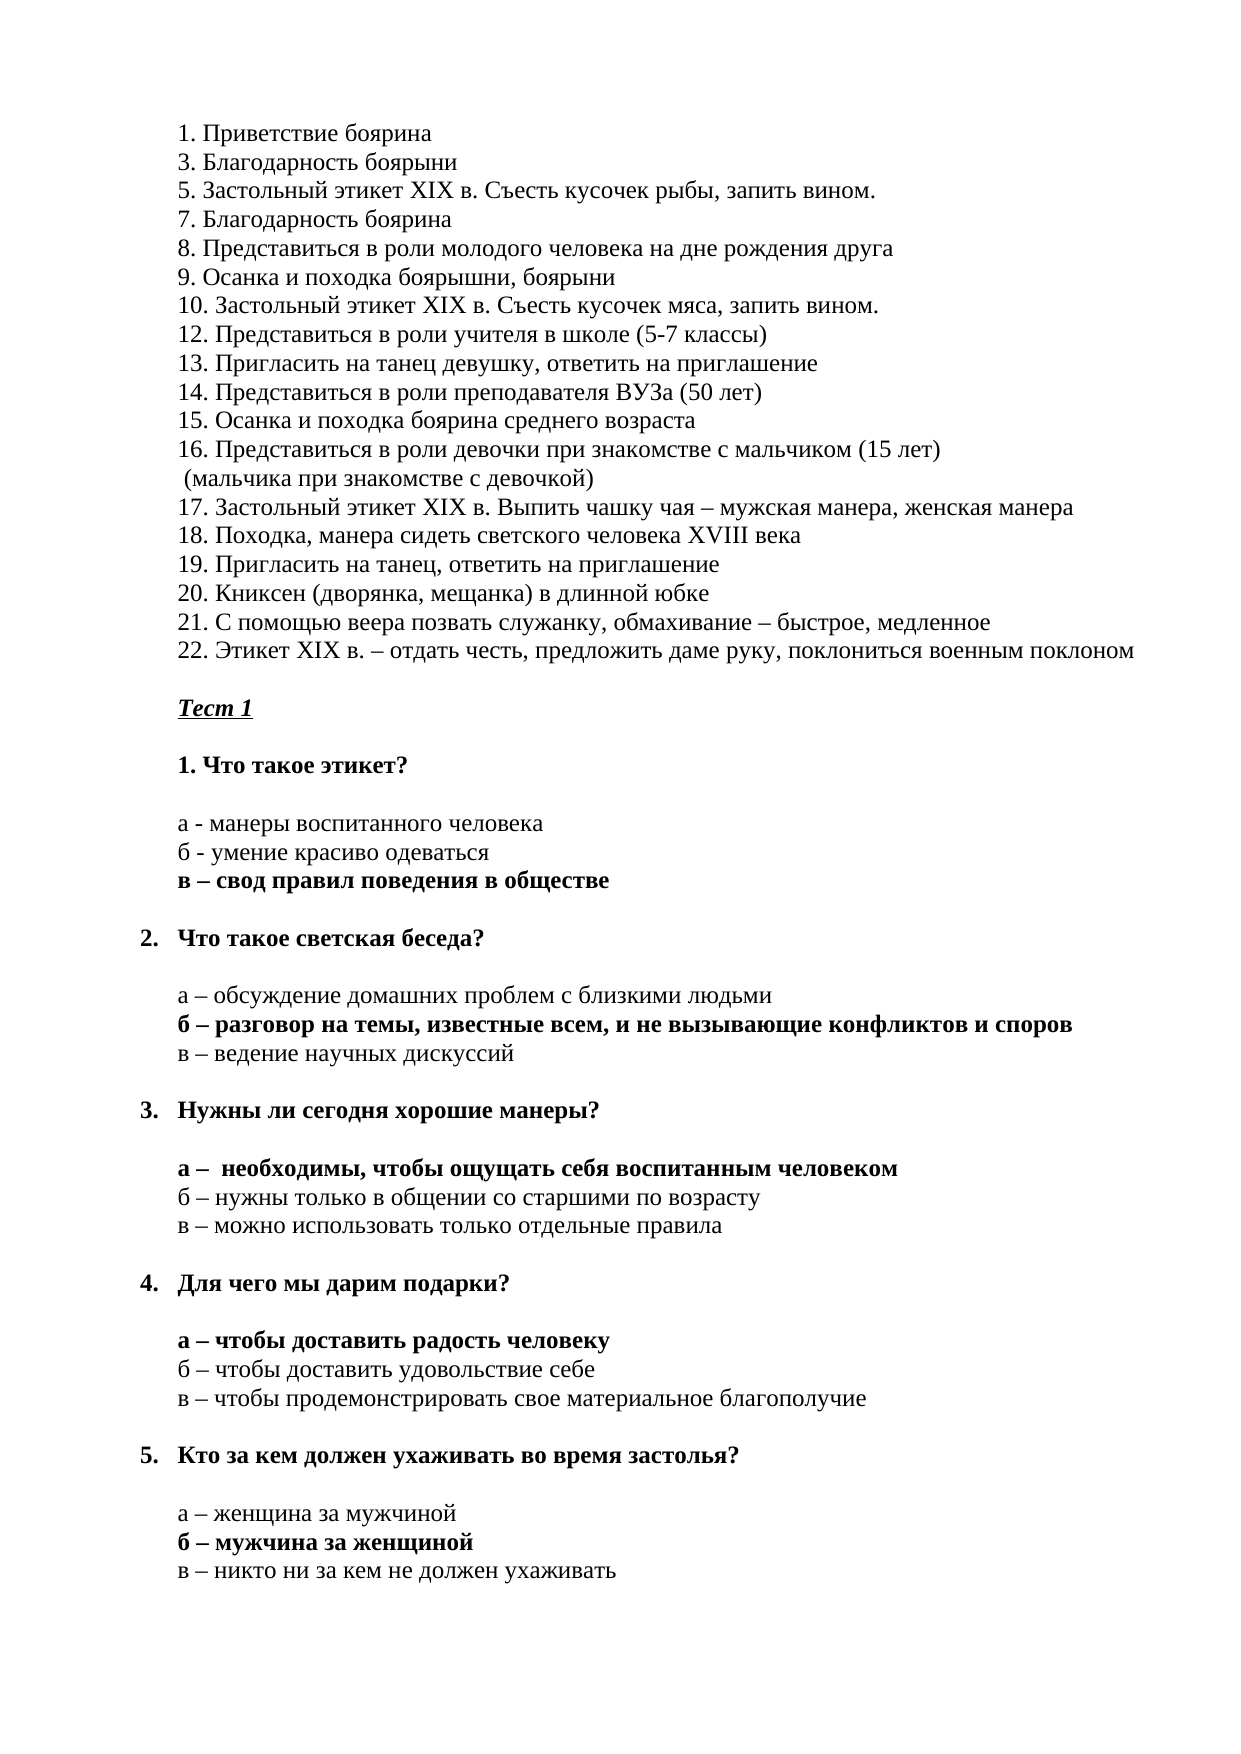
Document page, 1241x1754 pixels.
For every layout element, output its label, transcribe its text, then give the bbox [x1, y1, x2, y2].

text 12. Представиться в роли учителя в школе (5-7 классы) [177, 319, 1152, 348]
text в – можно использовать только отдельные правила [177, 1211, 1152, 1239]
text 17. Застольный этикет XIX в. Выпить чашку чая – мужская манера, женская манера [177, 492, 1152, 521]
text б – мужчина за женщиной [177, 1527, 1152, 1556]
text 22. Этикет XIX в. – отдать честь, предложить даме руку, поклониться военным поклоном [177, 636, 1152, 664]
text 3. Благодарность боярыни [177, 147, 1152, 176]
text а – необходимы, чтобы ощущать себя воспитанным человеком [177, 1153, 1152, 1182]
text б – нужны только в общении со старшими по возрасту [177, 1182, 1152, 1211]
text Тест 1 [177, 693, 1152, 722]
text в – ведение научных дискуссий [177, 1038, 1152, 1067]
text 10. Застольный этикет XIX в. Съесть кусочек мяса, запить вином. [177, 291, 1152, 319]
text б - умение красиво одеваться [177, 837, 1152, 866]
text 5. Застольный этикет XIX в. Съесть кусочек рыбы, запить вином. [177, 176, 1152, 204]
text 18. Походка, манера сидеть светского человека XVIII века [177, 521, 1152, 549]
text 20. Книксен (дворянка, мещанка) в длинной юбке [177, 578, 1152, 607]
text 14. Представиться в роли преподавателя ВУЗа (50 лет) [177, 377, 1152, 406]
list Кто за кем должен ухаживать во время застолья? [140, 1441, 1152, 1469]
text а – обсуждение домашних проблем с близкими людьми [177, 981, 1152, 1009]
text 1. Что такое этикет? [177, 751, 1152, 779]
text 9. Осанка и походка боярышни, боярыни [177, 262, 1152, 291]
list Нужны ли сегодня хорошие манеры? [140, 1096, 1152, 1124]
text б – разговор на темы, известные всем, и не вызывающие конфликтов и споров [177, 1009, 1152, 1038]
text в – чтобы продемонстрировать свое материальное благополучие [177, 1383, 1152, 1412]
text 8. Представиться в роли молодого человека на дне рождения друга [177, 233, 1152, 262]
text (мальчика при знакомстве с девочкой) [177, 463, 1152, 492]
text 15. Осанка и походка боярина среднего возраста [177, 406, 1152, 434]
text а - манеры воспитанного человека [177, 808, 1152, 837]
text 16. Представиться в роли девочки при знакомстве с мальчиком (15 лет) [177, 434, 1152, 463]
text 7. Благодарность боярина [177, 204, 1152, 233]
text 13. Пригласить на танец девушку, ответить на приглашение [177, 348, 1152, 377]
list Для чего мы дарим подарки? [140, 1268, 1152, 1297]
text а – женщина за мужчиной [177, 1498, 1152, 1527]
text в – свод правил поведения в обществе [177, 866, 1152, 894]
text в – никто ни за кем не должен ухаживать [177, 1556, 1152, 1584]
list Что такое светская беседа? [140, 923, 1152, 952]
text 1. Приветствие боярина [177, 118, 1152, 147]
text 21. С помощью веера позвать служанку, обмахивание – быстрое, медленное [177, 607, 1152, 636]
text а – чтобы доставить радость человеку [177, 1326, 1152, 1354]
text 19. Пригласить на танец, ответить на приглашение [177, 549, 1152, 578]
text б – чтобы доставить удовольствие себе [177, 1354, 1152, 1383]
